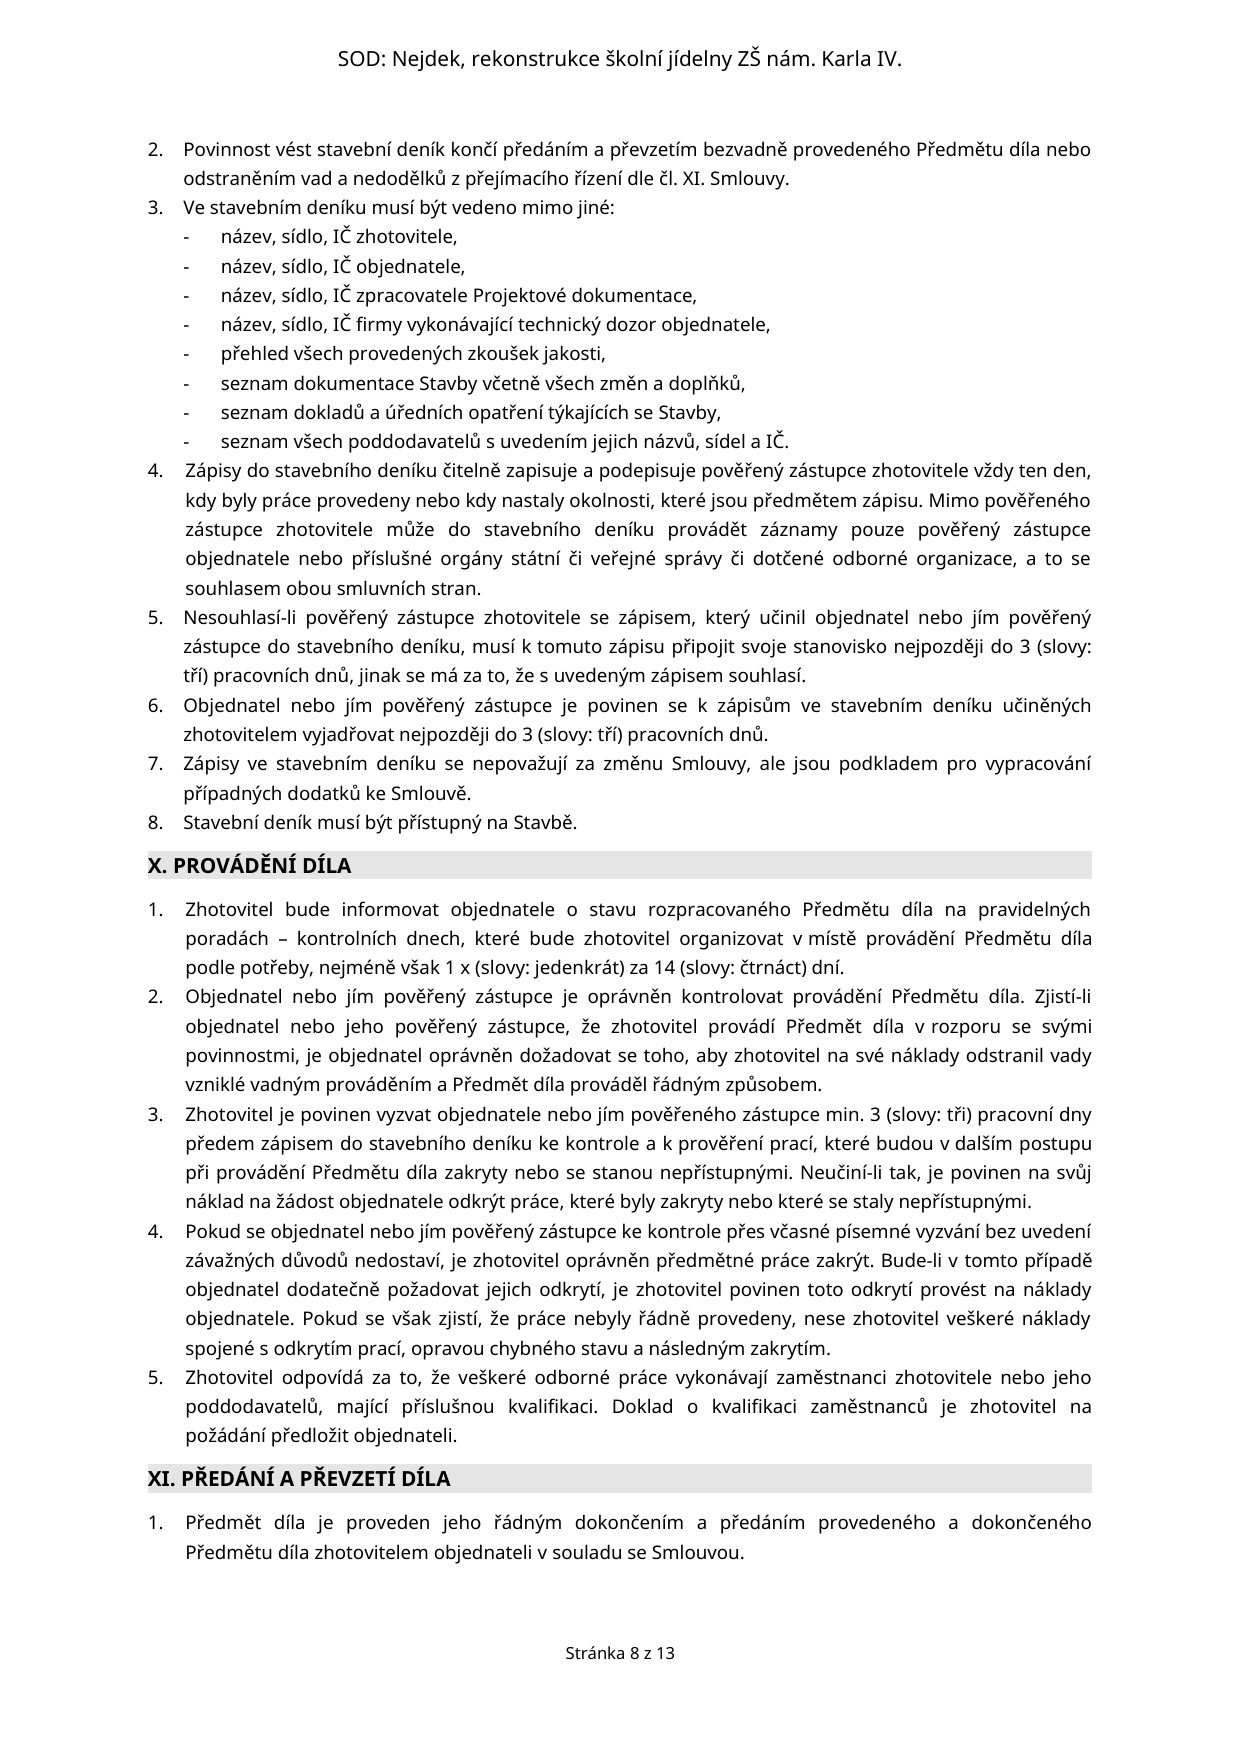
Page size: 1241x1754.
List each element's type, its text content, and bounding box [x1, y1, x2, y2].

list Zhotovitel odpovídá za to, že veškeré odborné práce vykonávají zaměstnanci zhotovitele nebo jeho poddodavatelů, mající příslušnou kvalifikaci. Doklad o kvalifikaci zaměstnanců je zhotovitel na požádání předložit objednateli. [148, 1364, 1092, 1448]
list název, sídlo, IČ zpracovatele Projektové dokumentace, [183, 282, 1092, 308]
list seznam všech poddodavatelů s uvedením jejich názvů, sídel a IČ. [183, 428, 1092, 454]
text XI. PŘEDÁNÍ A PŘEVZETÍ DÍLA [148, 1464, 1092, 1493]
list Zápisy ve stavebním deníku se nepovažují za změnu Smlouvy, ale jsou podkladem pro vypracování případných dodatků ke Smlouvě. [148, 751, 1092, 805]
list přehled všech provedených zkoušek jakosti, [183, 341, 1092, 366]
list Nesouhlasí-li pověřený zástupce zhotovitele se zápisem, který učinil objednatel nebo jím pověřený zástupce do stavebního deníku, musí k tomuto zápisu připojit svoje stanovisko nejpozději do 3 (slovy: tří) pracovních dnů, jinak se má za to, že s uvedeným zápisem souhlasí. [148, 604, 1092, 688]
text X. PROVÁDĚNÍ DÍLA [148, 851, 1092, 879]
list Pokud se objednatel nebo jím pověřený zástupce ke kontrole přes včasné písemné vyzvání bez uvedení závažných důvodů nedostaví, je zhotovitel oprávněn předmětné práce zakrýt. Bude-li v tomto případě objednatel dodatečně požadovat jejich odkrytí, je zhotovitel povinen toto odkrytí provést na náklady objednatele. Pokud se však zjistí, že práce nebyly řádně provedeny, nese zhotovitel veškeré náklady spojené s odkrytím prací, opravou chybného stavu a následným zakrytím. [148, 1218, 1092, 1361]
list seznam dokladů a úředních opatření týkajících se Stavby, [183, 399, 1092, 425]
list Zápisy do stavebního deníku čitelně zapisuje a podepisuje pověřený zástupce zhotovitele vždy ten den, kdy byly práce provedeny nebo kdy nastaly okolnosti, které jsou předmětem zápisu. Mimo pověřeného zástupce zhotovitele může do stavebního deníku provádět záznamy pouze pověřený zástupce objednatele nebo příslušné orgány státní či veřejné správy či dotčené odborné organizace, a to se souhlasem obou smluvních stran. [148, 458, 1092, 600]
list název, sídlo, IČ zhotovitele, [183, 224, 1092, 249]
list Zhotovitel je povinen vyzvat objednatele nebo jím pověřeného zástupce min. 3 (slovy: tři) pracovní dny předem zápisem do stavebního deníku ke kontrole a k prověření prací, které budou v dalším postupu při provádění Předmětu díla zakryty nebo se stanou nepřístupnými. Neučiní-li tak, je povinen na svůj náklad na žádost objednatele odkrýt práce, které byly zakryty nebo které se staly nepřístupnými. [148, 1101, 1092, 1214]
list Ve stavebním deníku musí být vedeno mimo jiné: [148, 194, 1092, 220]
list Objednatel nebo jím pověřený zástupce je povinen se k zápisům ve stavebním deníku učiněných zhotovitelem vyjadřovat nejpozději do 3 (slovy: tří) pracovních dnů. [148, 692, 1092, 747]
list Zhotovitel bude informovat objednatele o stavu rozpracovaného Předmětu díla na pravidelných poradách – kontrolních dnech, které bude zhotovitel organizovat v místě provádění Předmětu díla podle potřeby, nejméně však 1 x (slovy: jedenkrát) za 14 (slovy: čtrnáct) dní. [148, 896, 1092, 980]
list Objednatel nebo jím pověřený zástupce je oprávněn kontrolovat provádění Předmětu díla. Zjistí-li objednatel nebo jeho pověřený zástupce, že zhotovitel provádí Předmět díla v rozporu se svými povinnostmi, je objednatel oprávněn dožadovat se toho, aby zhotovitel na své náklady odstranil vady vzniklé vadným prováděním a Předmět díla prováděl řádným způsobem. [148, 984, 1092, 1097]
list Stavební deník musí být přístupný na Stavbě. [148, 809, 1092, 834]
list Předmět díla je proveden jeho řádným dokončením a předáním provedeného a dokončeného Předmětu díla zhotovitelem objednateli v souladu se Smlouvou. [148, 1510, 1092, 1564]
list název, sídlo, IČ firmy vykonávající technický dozor objednatele, [183, 311, 1092, 337]
list název, sídlo, IČ objednatele, [183, 253, 1092, 278]
list Povinnost vést stavební deník končí předáním a převzetím bezvadně provedeného Předmětu díla nebo odstraněním vad a nedodělků z přejímacího řízení dle čl. XI. Smlouvy. [148, 136, 1092, 191]
list seznam dokumentace Stavby včetně všech změn a doplňků, [183, 370, 1092, 396]
